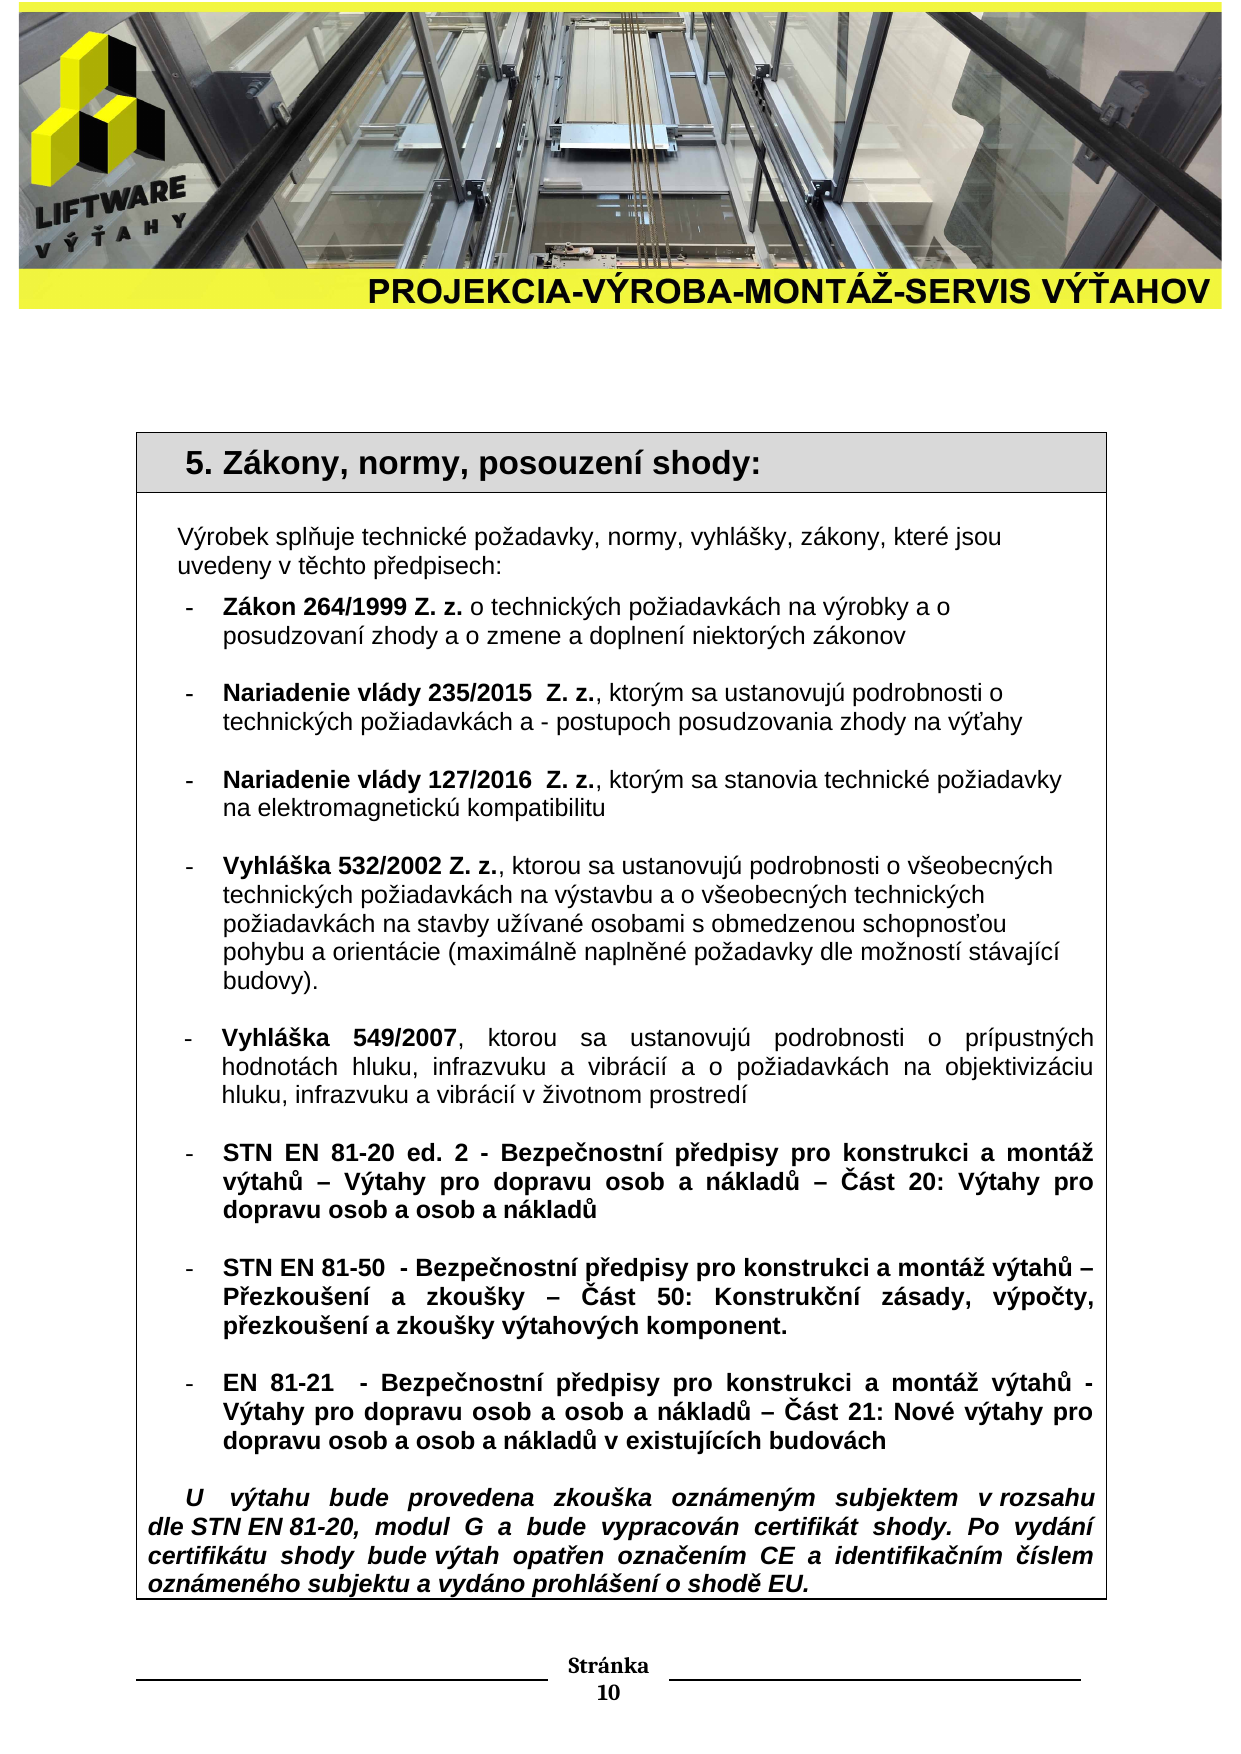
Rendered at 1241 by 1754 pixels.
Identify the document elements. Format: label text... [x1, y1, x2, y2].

table_header Zákony, normy, posouzení shody: [137, 433, 1106, 492]
picture [18, 2, 1222, 309]
